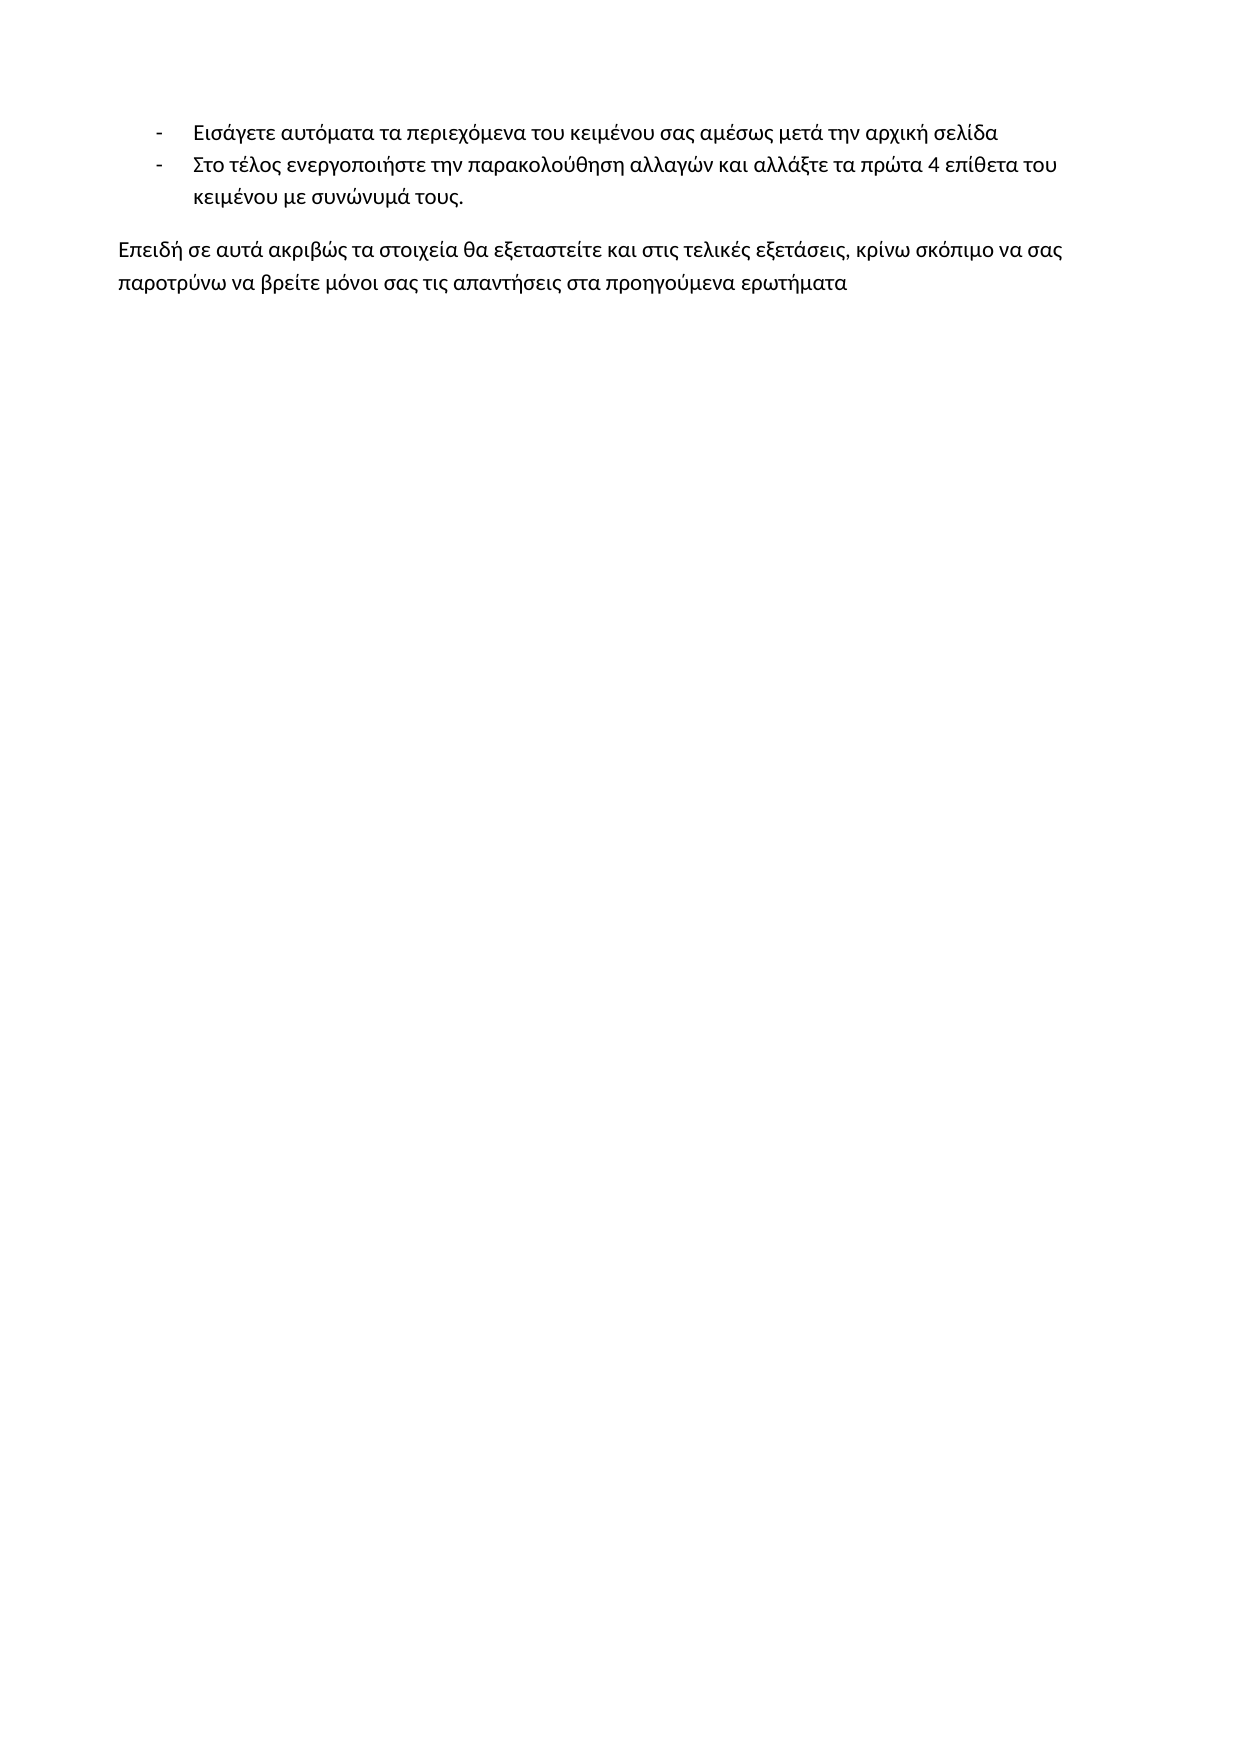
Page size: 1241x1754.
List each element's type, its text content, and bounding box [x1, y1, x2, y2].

text Επειδή σε αυτά ακριβώς τα στοιχεία θα εξεταστείτε και στις τελικές εξετάσεις, κρίνω σκόπιμο να σας παροτρύνω να βρείτε μόνοι σας τις απαντήσεις στα προηγούμενα ερωτήματα [118, 236, 1122, 296]
list Εισάγετε αυτόματα τα περιεχόμενα του κειμένου σας αμέσως μετά την αρχική σελίδα [156, 118, 1122, 146]
list Στο τέλος ενεργοποιήστε την παρακολούθηση αλλαγών και αλλάξτε τα πρώτα 4 επίθετα του κειμένου με συνώνυμά τους. [156, 150, 1122, 211]
